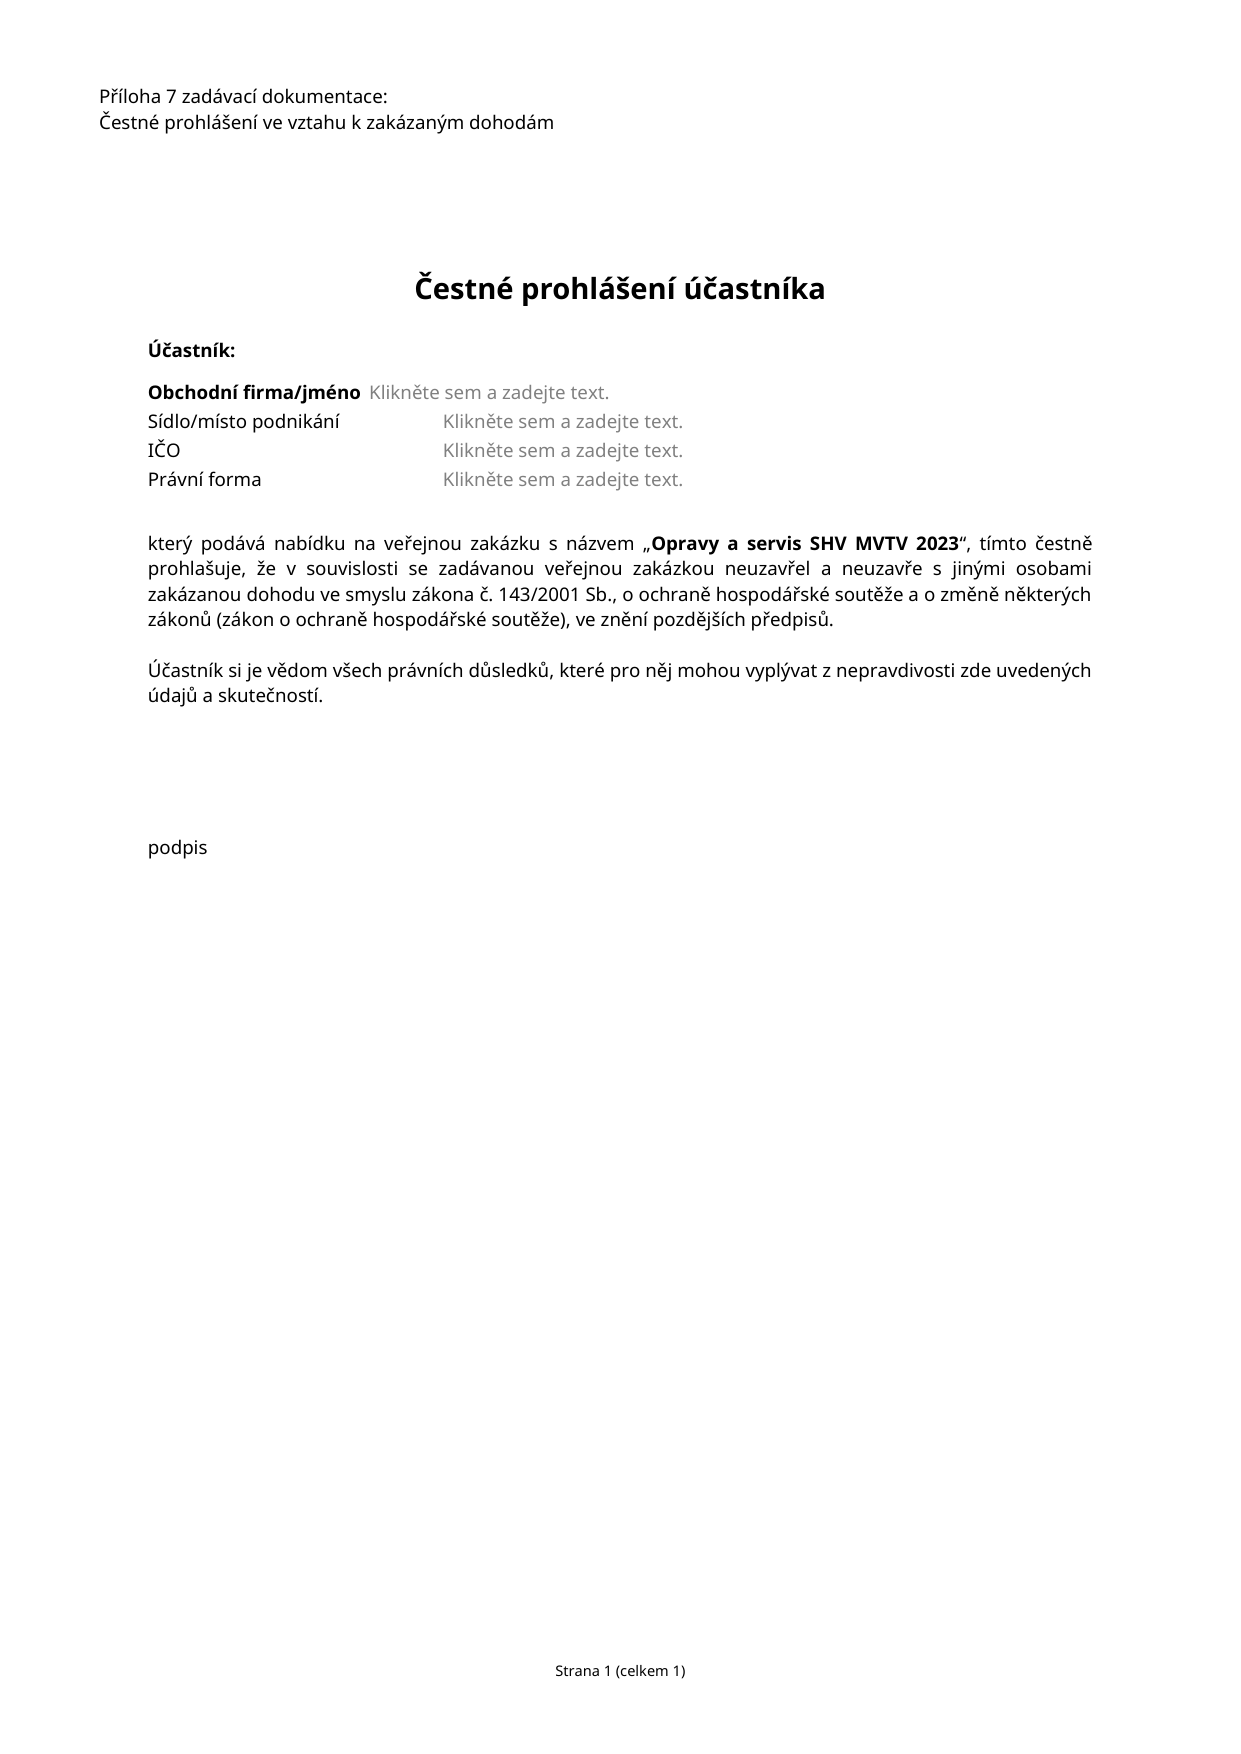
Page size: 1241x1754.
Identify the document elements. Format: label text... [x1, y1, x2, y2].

text který podává nabídku na veřejnou zakázku s názvem „Opravy a servis SHV MVTV 2023“, tímto čestně prohlašuje, že v souvislosti se zadávanou veřejnou zakázkou neuzavřel a neuzavře s jinými osobami zakázanou dohodu ve smyslu zákona č. 143/2001 Sb., o ochraně hospodářské soutěže a o změně některých zákonů (zákon o ochraně hospodářské soutěže), ve znění pozdějších předpisů. [148, 530, 1093, 632]
text Obchodní firma/jméno [148, 376, 1093, 405]
text Právní forma [148, 463, 1093, 492]
title Čestné prohlášení účastníka [148, 268, 1093, 308]
text IČO [148, 434, 1093, 463]
text Účastník: [148, 333, 1093, 364]
text podpis [148, 834, 1093, 860]
text Sídlo/místo podnikání [148, 405, 1093, 434]
text Účastník si je vědom všech právních důsledků, které pro něj mohou vyplývat z nepravdivosti zde uvedených údajů a skutečností. [148, 657, 1093, 708]
